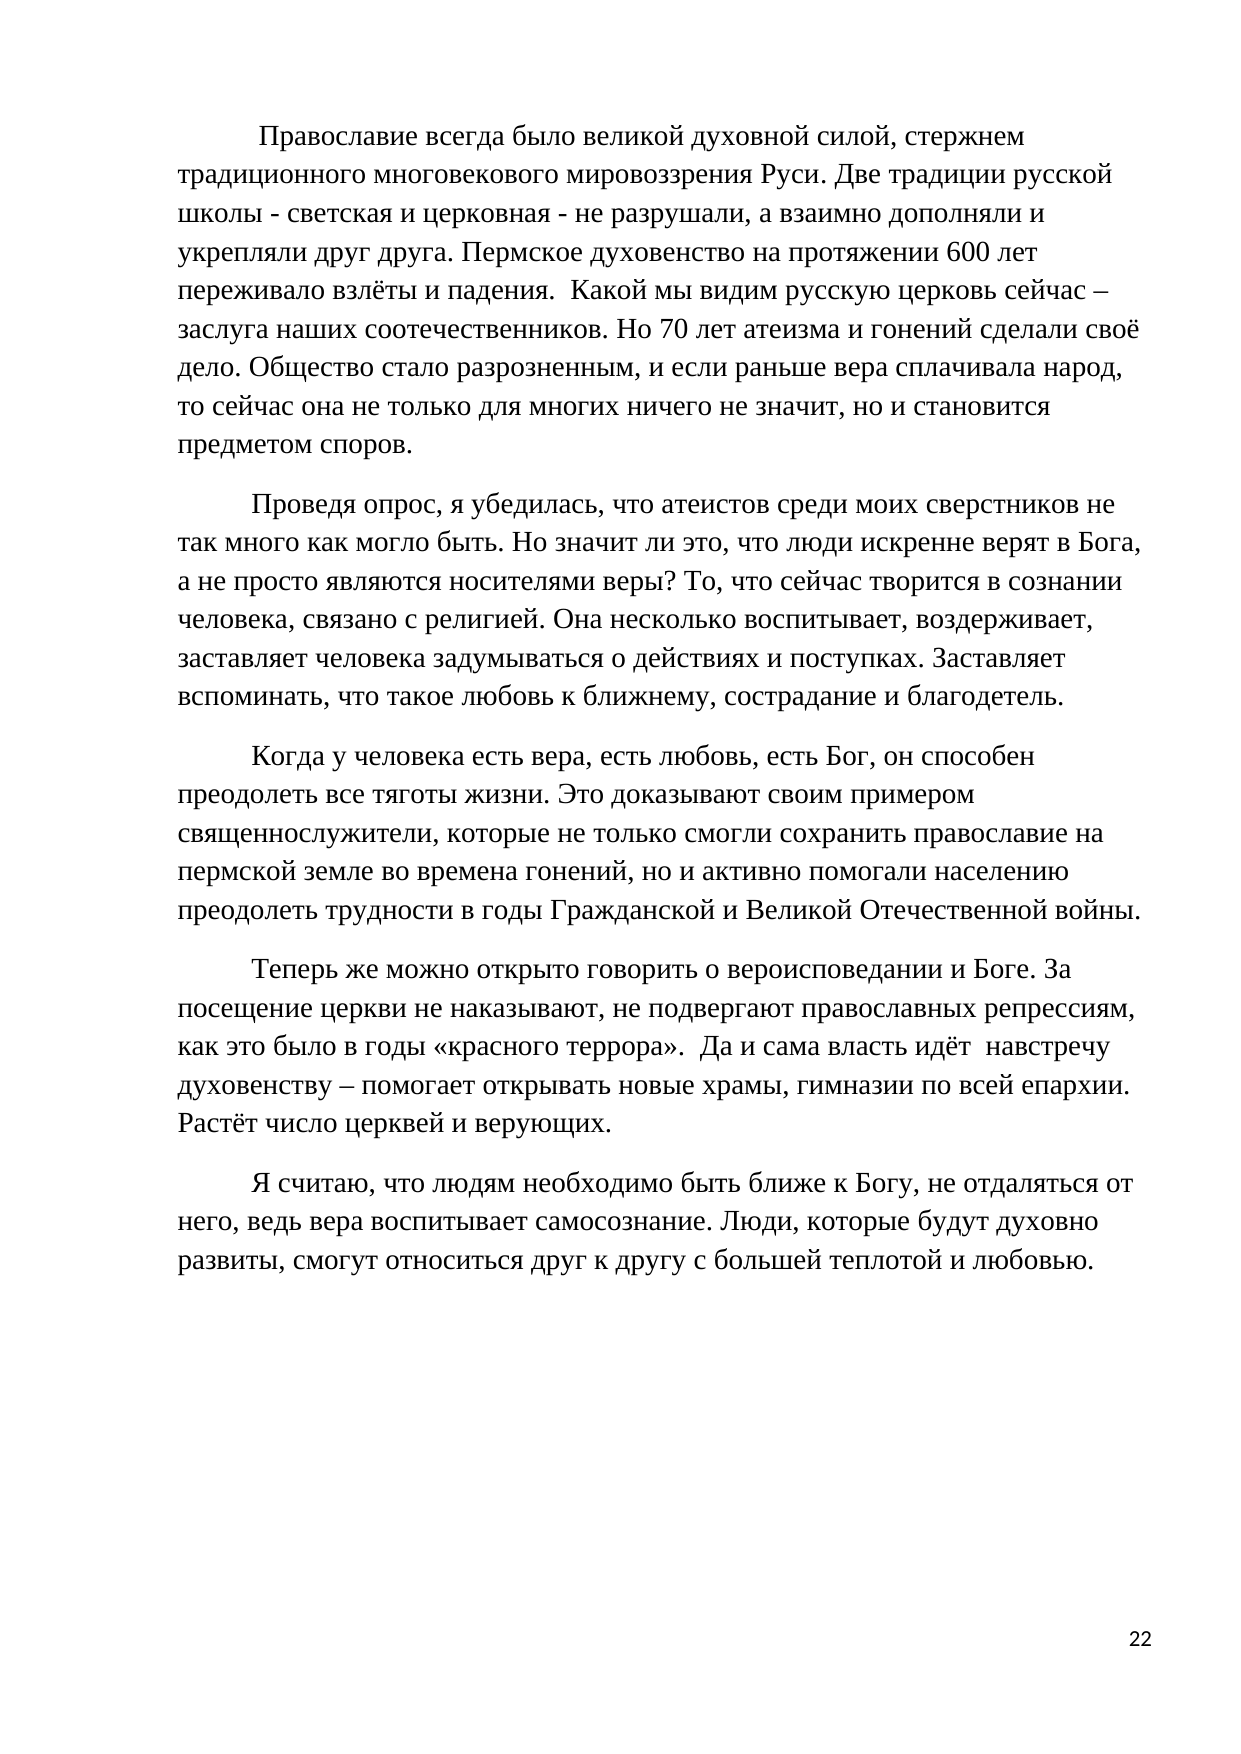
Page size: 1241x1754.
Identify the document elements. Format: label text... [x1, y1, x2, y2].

text Проведя опрос, я убедилась, что атеистов среди моих сверстников не так много как могло быть. Но значит ли это, что люди искренне верят в Бога, а не просто являются носителями веры? То, что сейчас творится в сознании человека, связано с религией. Она несколько воспитывает, воздерживает, заставляет человека задумываться о действиях и поступках. Заставляет вспоминать, что такое любовь к ближнему, сострадание и благодетель. [177, 486, 1152, 712]
text Когда у человека есть вера, есть любовь, есть Бог, он способен преодолеть все тяготы жизни. Это доказывают своим примером священнослужители, которые не только смогли сохранить православие на пермской земле во времена гонений, но и активно помогали населению преодолеть трудности в годы Гражданской и Великой Отечественной войны. [177, 738, 1152, 926]
text Теперь же можно открыто говорить о вероисповедании и Боге. За посещение церкви не наказывают, не подвергают православных репрессиям, как это было в годы «красного террора». Да и сама власть идёт навстречу духовенству – помогает открывать новые храмы, гимназии по всей епархии. Растёт число церквей и верующих. [177, 951, 1152, 1139]
text Православие всегда было великой духовной силой, стержнем традиционного многовекового мировоззрения Руси. Две традиции русской школы - светская и церковная - не разрушали, а взаимно дополняли и укрепляли друг друга. Пермское духовенство на протяжении 600 лет переживало взлёты и падения. Какой мы видим русскую церковь сейчас – заслуга наших соотечественников. Но 70 лет атеизма и гонений сделали своё дело. Общество стало разрозненным, и если раньше вера сплачивала народ, то сейчас она не только для многих ничего не значит, но и становится предметом споров. [177, 118, 1152, 460]
text Я считаю, что людям необходимо быть ближе к Богу, не отдаляться от него, ведь вера воспитывает самосознание. Люди, которые будут духовно развиты, смогут относиться друг к другу с большей теплотой и любовью. [177, 1165, 1152, 1276]
